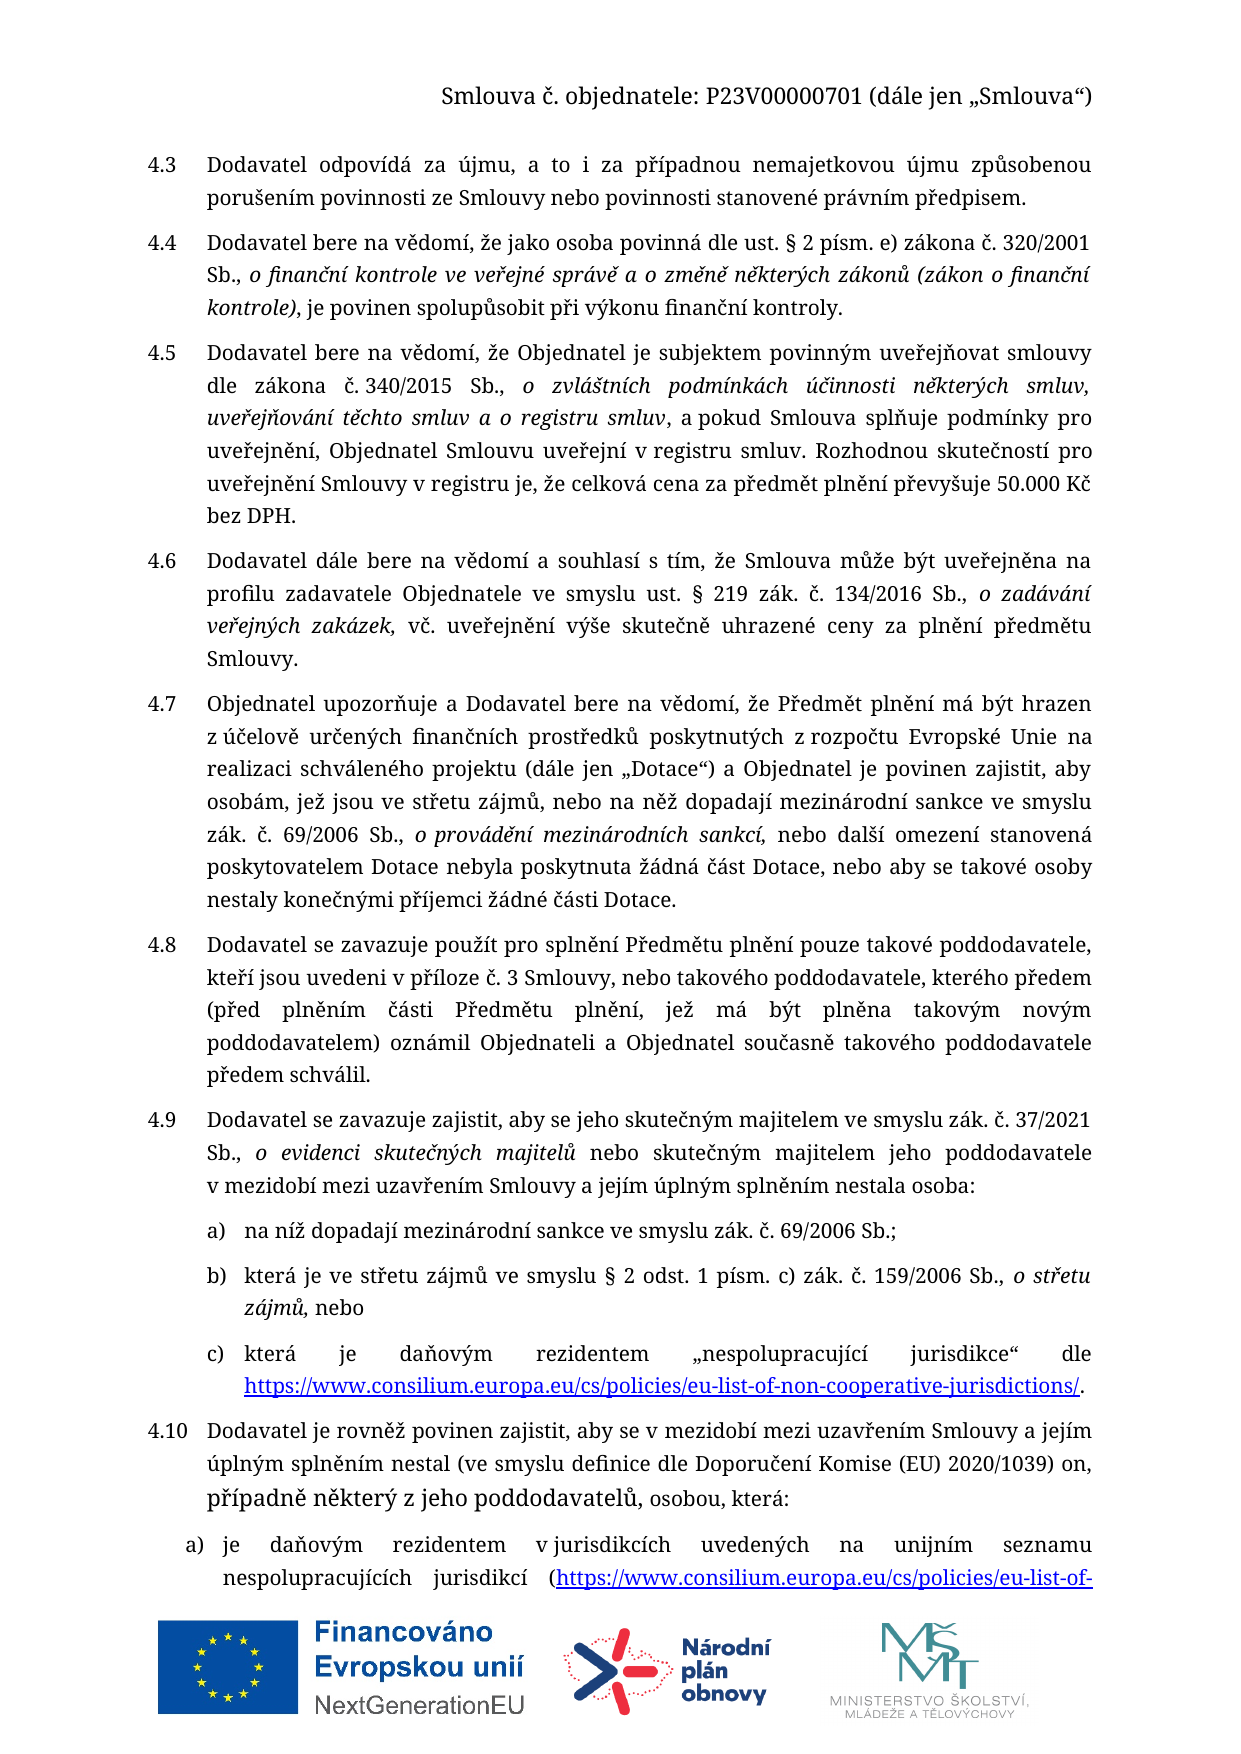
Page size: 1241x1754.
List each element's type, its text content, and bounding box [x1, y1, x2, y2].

list Dodavatel je rovněž povinen zajistit, aby se v mezidobí mezi uzavřením Smlouvy a jejím úplným splněním nestal (ve smyslu definice dle Doporučení Komise (EU) 2020/1039) on, případně některý z jeho poddodavatelů, osobou, která: [148, 1416, 1093, 1513]
list Dodavatel bere na vědomí, že jako osoba povinná dle ust. § 2 písm. e) zákona č. 320/2001 Sb., o finanční kontrole ve veřejné správě a o změně některých zákonů (zákon o finanční kontrole), je povinen spolupůsobit při výkonu finanční kontroly. [148, 228, 1093, 322]
list Dodavatel se zavazuje zajistit, aby se jeho skutečným majitelem ve smyslu zák. č. 37/2021 Sb., o evidenci skutečných majitelů nebo skutečným majitelem jeho poddodavatele v mezidobí mezi uzavřením Smlouvy a jejím úplným splněním nestala osoba: [148, 1106, 1093, 1199]
list Objednatel upozorňuje a Dodavatel bere na vědomí, že Předmět plnění má být hrazen z účelově určených finančních prostředků poskytnutých z rozpočtu Evropské Unie na realizaci schváleného projektu (dále jen „Dotace“) a Objednatel je povinen zajistit, aby osobám, jež jsou ve střetu zájmů, nebo na něž dopadají mezinárodní sankce ve smyslu zák. č. 69/2006 Sb., o provádění mezinárodních sankcí, nebo další omezení stanovená poskytovatelem Dotace nebyla poskytnuta žádná část Dotace, nebo aby se takové osoby nestaly konečnými příjemci žádné části Dotace. [148, 689, 1093, 913]
list Dodavatel odpovídá za újmu, a to i za případnou nemajetkovou újmu způsobenou porušením povinnosti ze Smlouvy nebo povinnosti stanovené právním předpisem. [148, 150, 1093, 211]
picture [147, 1605, 789, 1726]
list Dodavatel dále bere na vědomí a souhlasí s tím, že Smlouva může být uveřejněna na profilu zadavatele Objednatele ve smyslu ust. § 219 zák. č. 134/2016 Sb., o zadávání veřejných zakázek, vč. uveřejnění výše skutečně uhrazené ceny za plnění předmětu Smlouvy. [148, 546, 1093, 673]
picture [820, 1616, 1039, 1726]
list Dodavatel bere na vědomí, že Objednatel je subjektem povinným uveřejňovat smlouvy dle zákona č. 340/2015 Sb., o zvláštních podmínkách účinnosti některých smluv, uveřejňování těchto smluv a o registru smluv, a pokud Smlouva splňuje podmínky pro uveřejnění, Objednatel Smlouvu uveřejní v registru smluv. Rozhodnou skutečností pro uveřejnění Smlouvy v registru je, že celková cena za předmět plnění převyšuje 50.000 Kč bez DPH. [148, 338, 1093, 530]
list která je ve střetu zájmů ve smyslu § 2 odst. 1 písm. c) zák. č. 159/2006 Sb., o střetu zájmů, nebo [207, 1261, 1093, 1322]
list která je daňovým rezidentem „nespolupracující jurisdikce“ dle https://www.consilium.europa.eu/cs/policies/eu-list-of-non-cooperative-jurisdictions/. [207, 1339, 1093, 1400]
list Dodavatel se zavazuje použít pro splnění Předmětu plnění pouze takové poddodavatele, kteří jsou uvedeni v příloze č. 3 Smlouvy, nebo takového poddodavatele, kterého předem (před plněním části Předmětu plnění, jež má být plněna takovým novým poddodavatelem) oznámil Objednateli a Objednatel současně takového poddodavatele předem schválil. [148, 930, 1093, 1089]
list na níž dopadají mezinárodní sankce ve smyslu zák. č. 69/2006 Sb.; [207, 1216, 1093, 1244]
